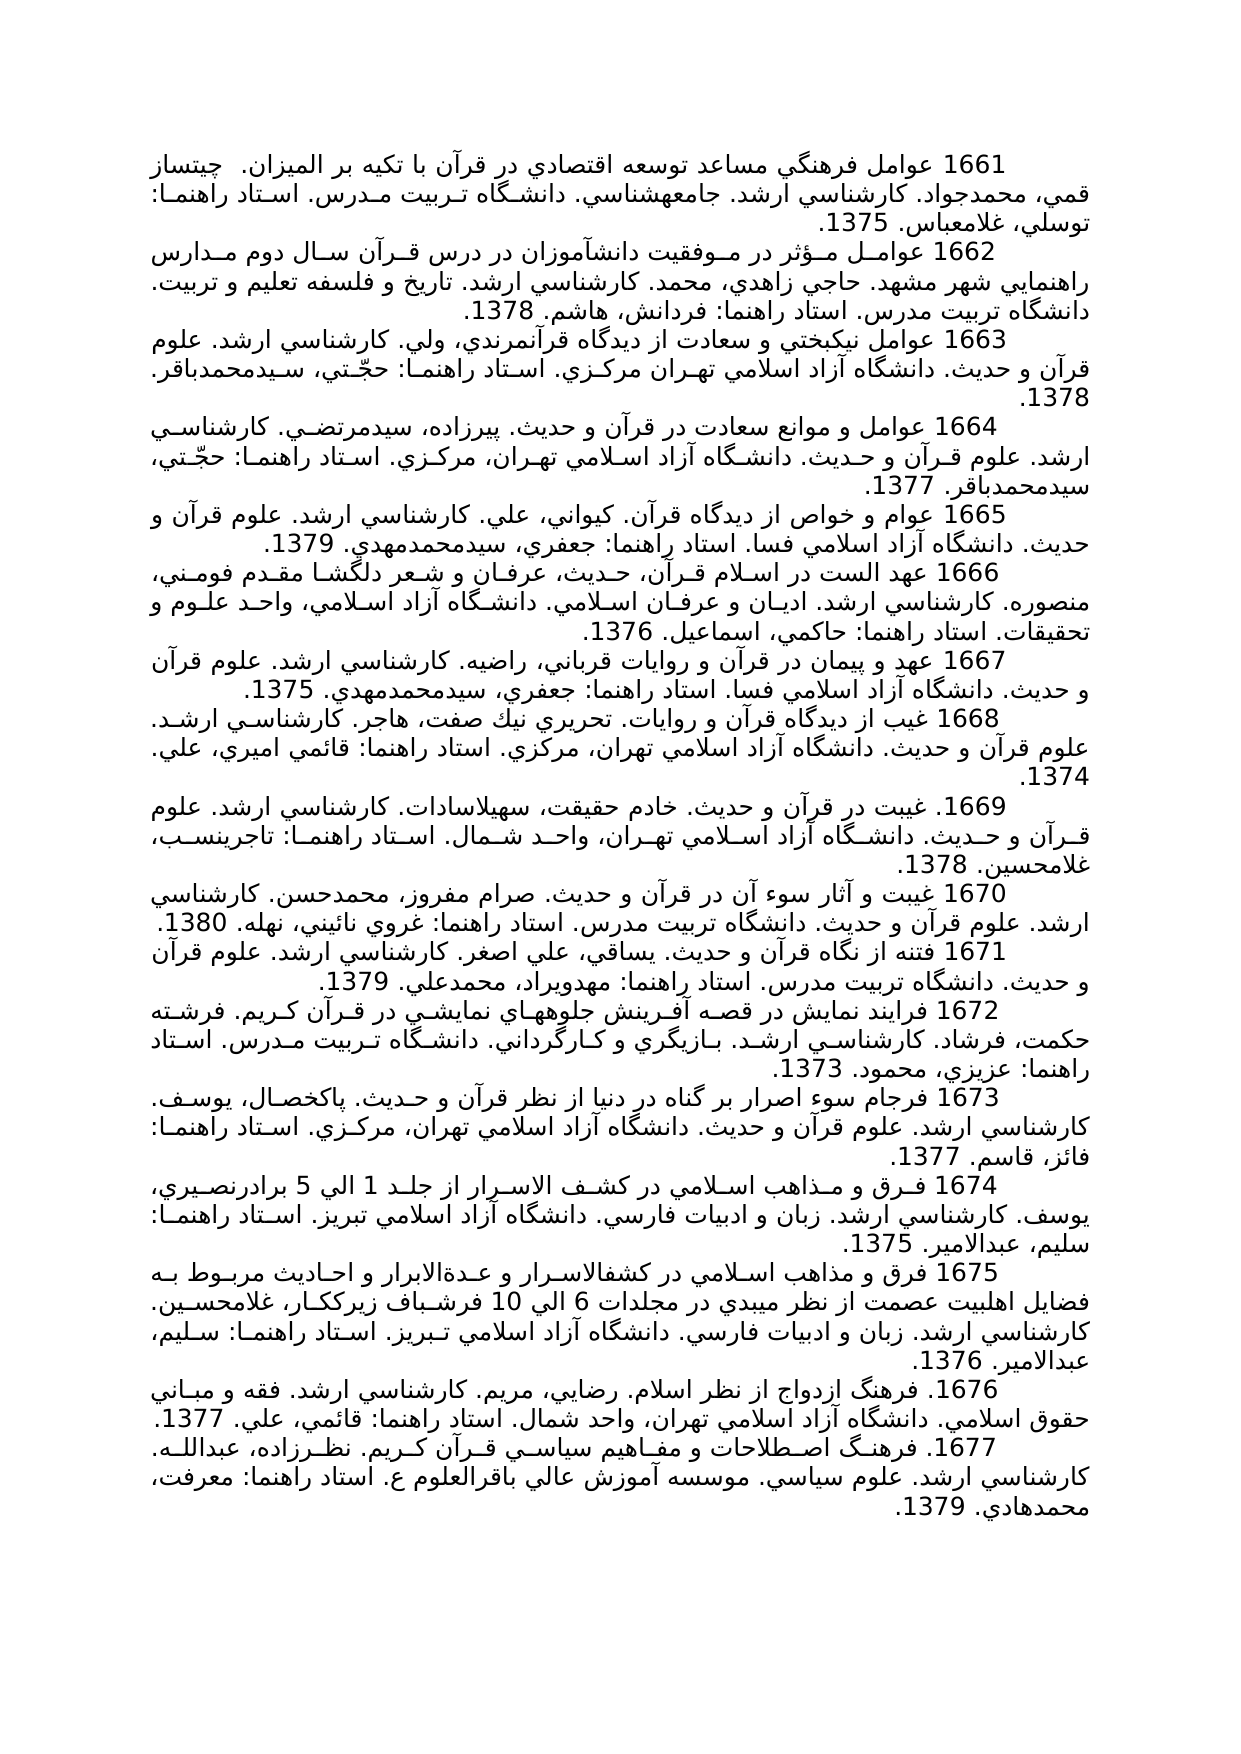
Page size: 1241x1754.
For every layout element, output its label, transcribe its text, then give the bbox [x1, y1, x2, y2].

text 1669. غيبت در قرآن و حديث. خادم حقيقت، سهيلاسادات. كارشناسي ارشد. علوم قرآن و حديث. دانشگاه آزاد اسلامي تهران، واحد شمال. استاد راهنما: تاجري‏نسب، غلامحسين. 1378. [150, 792, 1090, 879]
text 1668 غيب از ديدگاه قرآن و روايات. تحريري نيك صفت، هاجر. كارشناسي ارشد. علوم قرآن و حديث. دانشگاه آزاد اسلامي تهران، مركزي. استاد راهنما: قائمي اميري، علي. 1374. [150, 704, 1090, 792]
text 1661 عوامل فرهنگي مساعد توسعه اقتصادي در قرآن با تكيه بر الميزان. چيت‏ساز قمي، محمدجواد. كارشناسي ارشد. جامعه‏شناسي. دانشگاه تربيت مدرس. استاد راهنما: توسلي، غلامعباس. 1375. [150, 150, 1090, 237]
text 1662 عوامل مؤثر در موفقيت دانش‏آموزان در درس قرآن سال دوم مدارس راهنمايي شهر مشهد. حاجي زاهدي، محمد. كارشناسي ارشد. تاريخ و فلسفه تعليم و تربيت. دانشگاه تربيت مدرس. استاد راهنما: فردانش، هاشم. 1378. [150, 237, 1090, 325]
text 1671 فتنه از نگاه قرآن و حديث. يساقي، علي اصغر. كارشناسي ارشد. علوم قرآن و حديث. دانشگاه تربيت مدرس. استاد راهنما: مهدوي‏راد، محمدعلي. 1379. [150, 937, 1090, 996]
text 1664 عوامل و موانع سعادت در قرآن و حديث. پيرزاده، سيدمرتضي. كارشناسي ارشد. علوم قرآن و حديث. دانشگاه آزاد اسلامي تهران، مركزي. استاد راهنما: حجّتي، سيدمحمدباقر. 1377. [150, 412, 1090, 500]
text 1674 فرق و مذاهب اسلامي در كشف الاسرار از جلد 1 الي 5 برادرنصيري، يوسف. كارشناسي ارشد. زبان و ادبيات فارسي. دانشگاه آزاد اسلامي تبريز. استاد راهنما: سليم، عبدالامير. 1375. [150, 1171, 1090, 1258]
text 1663 عوامل نيكبختي و سعادت از ديدگاه قرآن‏مرندي، ولي. كارشناسي ارشد. علوم قرآن و حديث. دانشگاه آزاد اسلامي تهران مركزي. استاد راهنما: حجّتي، سيدمحمدباقر. 1378. [150, 325, 1090, 412]
text 1677. فرهنگ اصطلاحات و مفاهيم سياسي قرآن كريم. نظرزاده، عبدالله. كارشناسي ارشد. علوم سياسي. موسسه آموزش عالي باقرالعلوم ع. استاد راهنما: معرفت، محمدهادي. 1379. [150, 1433, 1090, 1521]
text 1673 فرجام سوء اصرار بر گناه در دنيا از نظر قرآن و حديث. پاكخصال، يوسف. كارشناسي ارشد. علوم قرآن و حديث. دانشگاه آزاد اسلامي تهران، مركزي. استاد راهنما: فائز، قاسم. 1377. [150, 1083, 1090, 1171]
text 1666 عهد الست در اسلام قرآن، حديث، عرفان و شعر دلگشا مقدم فومني، منصوره. كارشناسي ارشد. اديان و عرفان اسلامي. دانشگاه آزاد اسلامي، واحد علوم و تحقيقات. استاد راهنما: حاكمي، اسماعيل. 1376. [150, 558, 1090, 646]
text 1676. فرهنگ ازدواج از نظر اسلام. رضايي، مريم. كارشناسي ارشد. فقه و مباني حقوق اسلامي. دانشگاه آزاد اسلامي تهران، واحد شمال. استاد راهنما: قائمي، علي. 1377. [150, 1375, 1090, 1433]
text 1672 فرايند نمايش در قصه آفرينش جلوه‏هاي نمايشي در قرآن كريم. فرشته حكمت، فرشاد. كارشناسي ارشد. بازيگري و كارگرداني. دانشگاه تربيت مدرس. استاد راهنما: عزيزي، محمود. 1373. [150, 996, 1090, 1083]
text 1667 عهد و پيمان در قرآن و روايات قرباني، راضيه. كارشناسي ارشد. علوم قرآن و حديث. دانشگاه آزاد اسلامي فسا. استاد راهنما: جعفري، سيدمحمدمهدي. 1375. [150, 646, 1090, 704]
text 1665 عوام و خواص از ديدگاه قرآن. كيواني، علي. كارشناسي ارشد. علوم قرآن و حديث. دانشگاه آزاد اسلامي فسا. استاد راهنما: جعفري، سيدمحمدمهدي. 1379. [150, 500, 1090, 558]
text 1675 فرق و مذاهب اسلامي در كشف‏الاسرار و عدةالابرار و احاديث مربوط به فضايل اهل‏بيت عصمت از نظر ميبدي در مجلدات 6 الي 10 فرشباف زيرك‏كار، غلامحسين. كارشناسي ارشد. زبان و ادبيات فارسي. دانشگاه آزاد اسلامي تبريز. استاد راهنما: سليم، عبدالامير. 1376. [150, 1258, 1090, 1375]
text 1670 غيبت و آثار سوء آن در قرآن و حديث. صرام مفروز، محمدحسن. كارشناسي ارشد. علوم قرآن و حديث. دانشگاه تربيت مدرس. استاد راهنما: غروي نائيني، نهله. 1380. [150, 879, 1090, 937]
